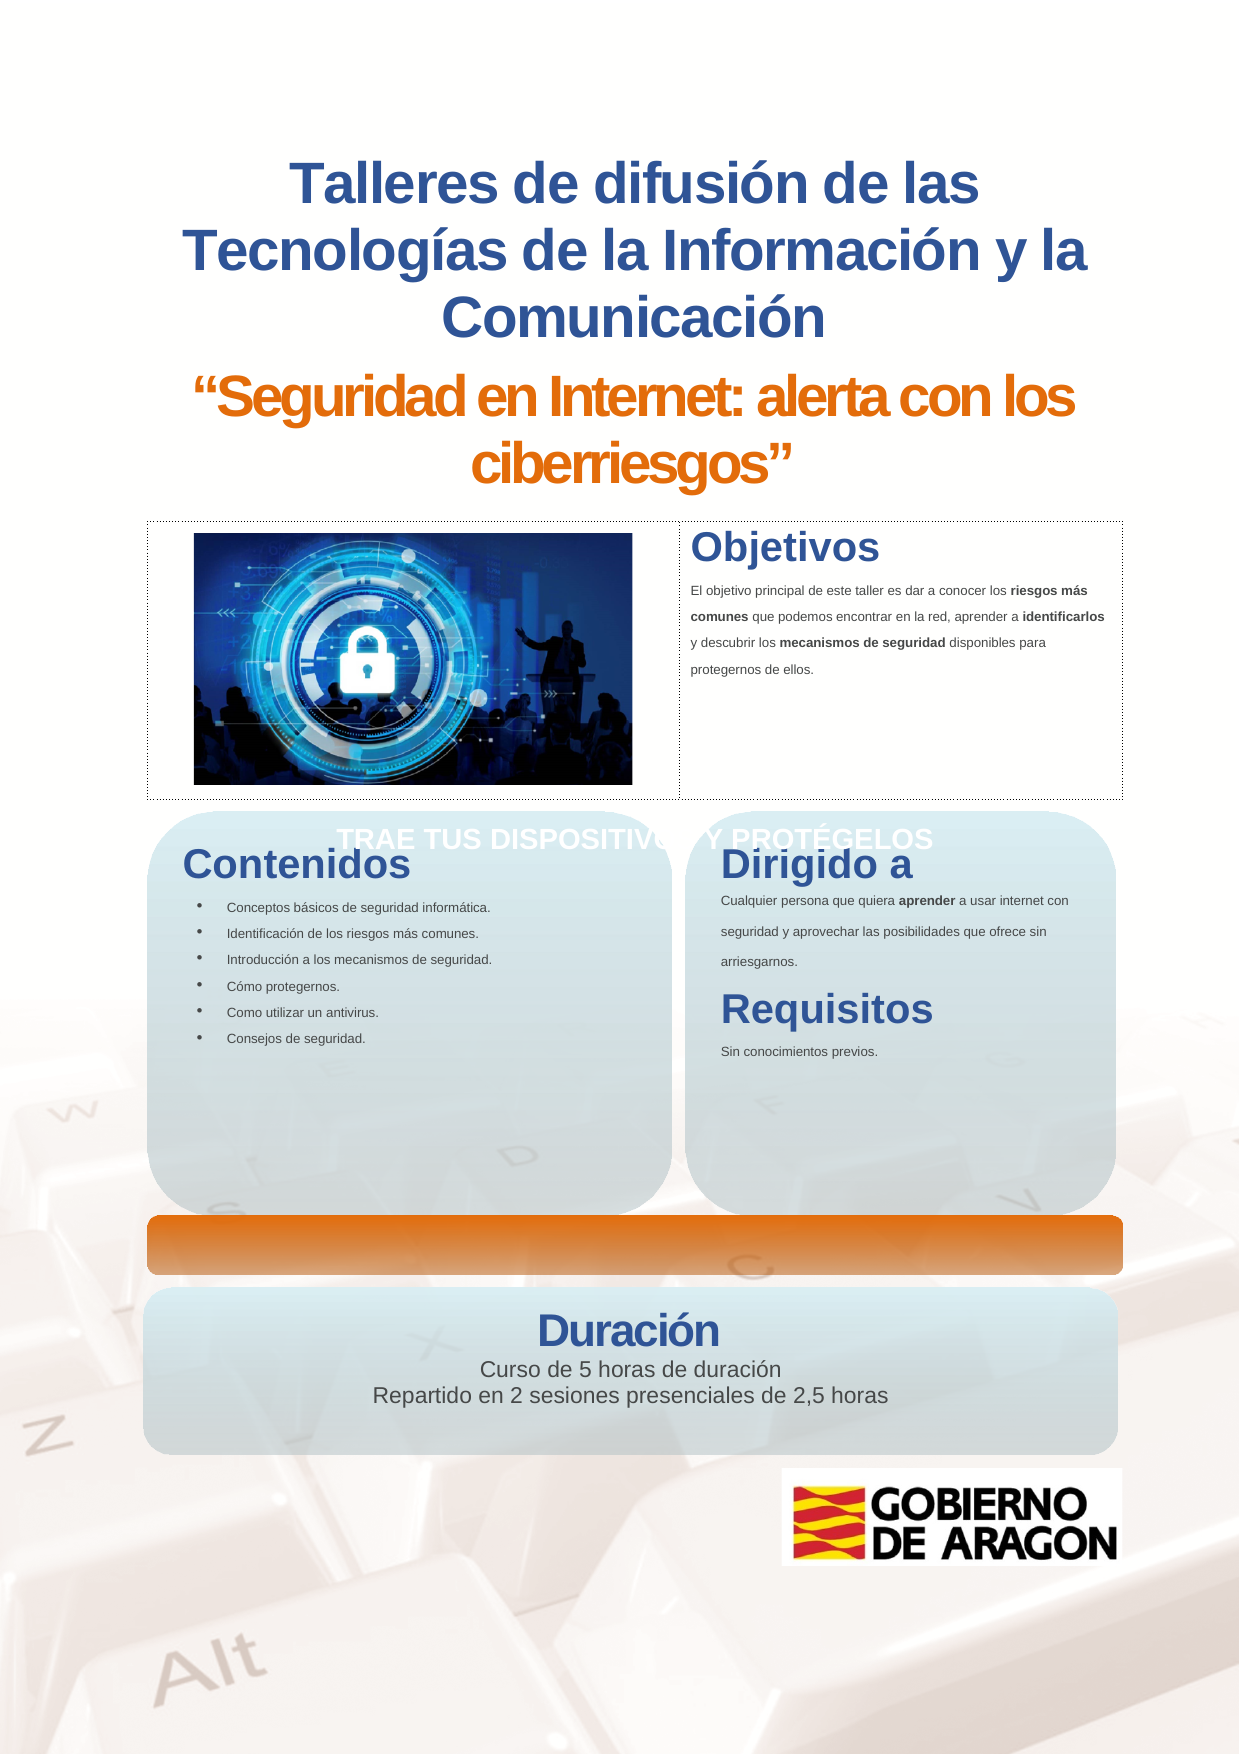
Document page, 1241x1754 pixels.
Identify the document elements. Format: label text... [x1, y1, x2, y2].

picture [0, 3, 1239, 1754]
text Talleres de difusión de las Tecnologías de la Información y la Comunicación [148, 148, 1122, 349]
table_header [148, 521, 679, 798]
table_header Objetivos El objetivo principal de este taller es dar a conocer los riesgos más comunes que podemos encontrar en la red, aprender a identificarlos y descubrir los mecanismos de seguridad disponibles para protegernos de ellos. [679, 521, 1122, 798]
text “Seguridad en Internet: alerta con los ciberriesgos” [148, 362, 1122, 496]
